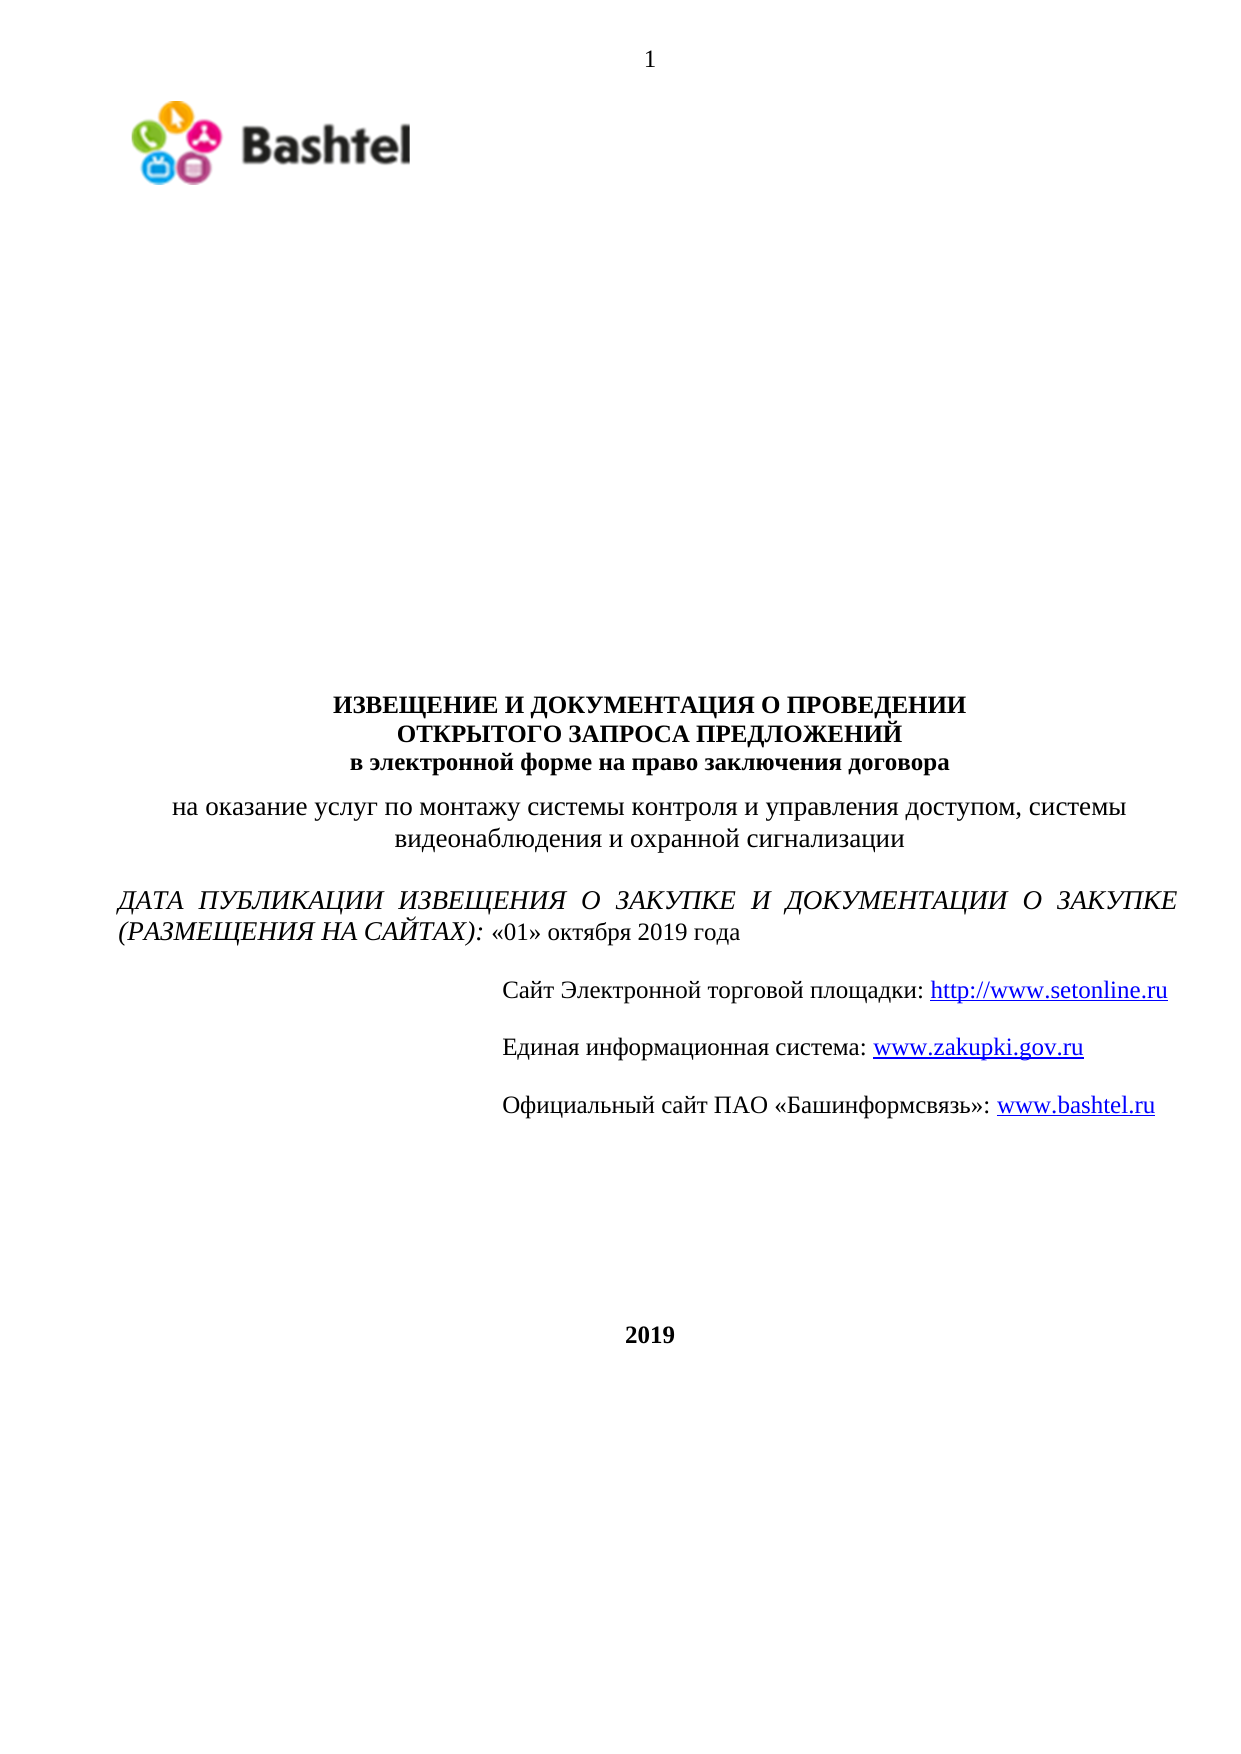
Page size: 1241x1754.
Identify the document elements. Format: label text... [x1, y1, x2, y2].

text на оказание услуг по монтажу системы контроля и управления доступом, системы видеонаблюдения и охранной сигнализации [118, 791, 1181, 853]
text Единая информационная система: www.zakupki.gov.ru [502, 1032, 1181, 1061]
text Официальный сайт ПАО «Башинформсвязь»: www.bashtel.ru [502, 1090, 1181, 1119]
text ДАТА ПУБЛИКАЦИИ ИЗВЕЩЕНИЯ О ЗАКУПКЕ И ДОКУМЕНТАЦИИ О ЗАКУПКЕ (РАЗМЕЩЕНИЯ НА САЙТАХ): [118, 884, 1181, 946]
text в электронной форме на право заключения договора [118, 747, 1181, 776]
picture [131, 101, 410, 185]
text ОТКРЫТОГО ЗАПРОСА ПРЕДЛОЖЕНИЙ [118, 719, 1181, 747]
text Сайт Электронной торговой площадки: http://www.setonline.ru [502, 975, 1181, 1004]
text 2019 [118, 1320, 1181, 1349]
text ИЗВЕЩЕНИЕ И ДОКУМЕНТАЦИЯ О ПРОВЕДЕНИИ [118, 690, 1181, 719]
